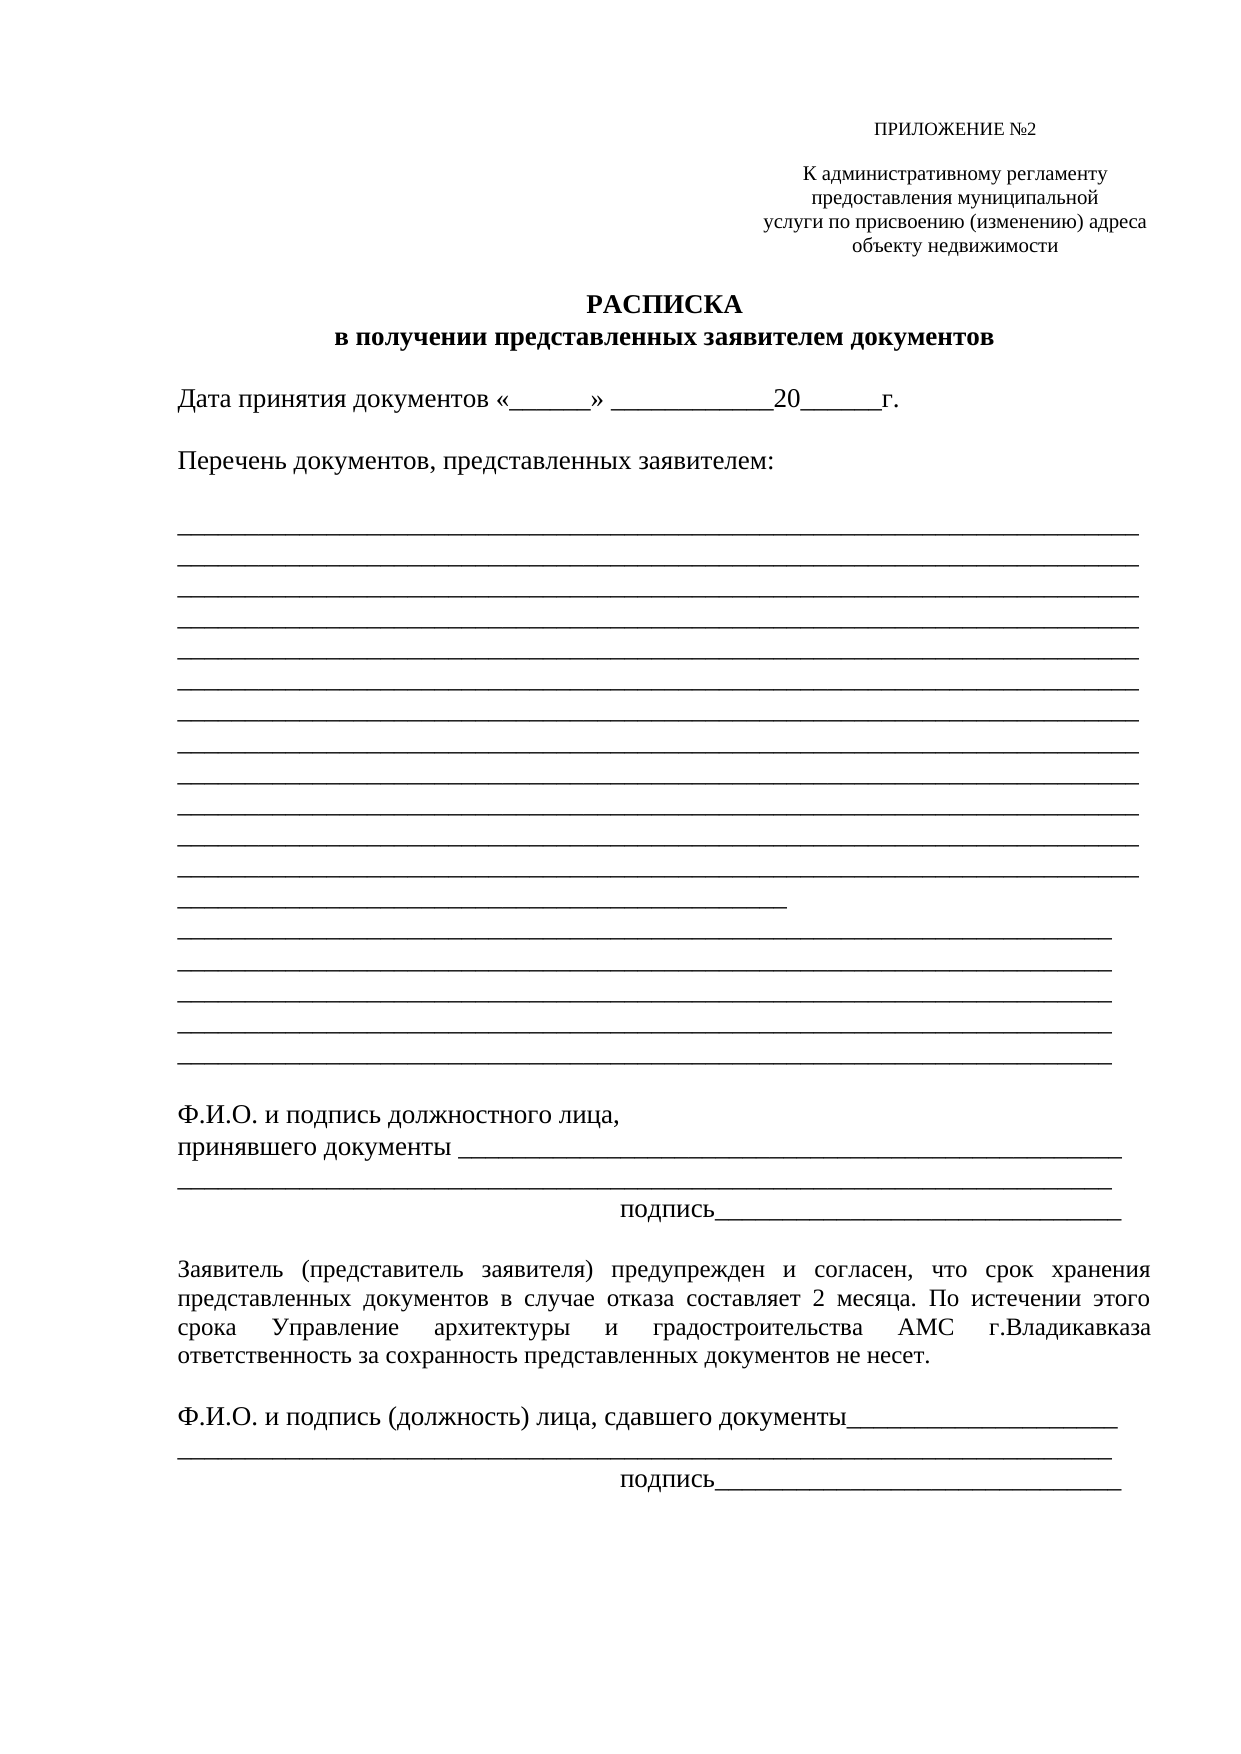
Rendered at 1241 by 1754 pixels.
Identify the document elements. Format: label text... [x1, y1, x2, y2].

text Перечень документов, представленных заявителем: [177, 444, 1152, 476]
text предоставления муниципальной [758, 185, 1152, 209]
text _________________________________________________________________________________________________________________________________________________________________________________________________________________________________________________________________________________________________________________________________________________________________________________________________________________________________________________________________________________________________________________________________________________________________________________________________________________________________________________________________________________________________________________________________________________________________________________________________________________________________________________________________________________________________________________________________ [177, 507, 1152, 912]
text _____________________________________________________________________ [177, 974, 1152, 1005]
text _____________________________________________________________________ [177, 1036, 1152, 1067]
text РАСПИСКА [177, 289, 1152, 320]
text _____________________________________________________________________ [177, 912, 1152, 943]
text _____________________________________________________________________ [177, 1161, 1152, 1192]
text принявшего документы _________________________________________________ [177, 1129, 1152, 1161]
text Ф.И.О. и подпись (должность) лица, сдавшего документы____________________ [177, 1400, 1149, 1431]
text подпись______________________________ [177, 1463, 1152, 1494]
text подпись______________________________ [177, 1192, 1152, 1223]
text в получении представленных заявителем документов [177, 320, 1152, 351]
text _____________________________________________________________________ [177, 1431, 1152, 1463]
text К административному регламенту [758, 161, 1152, 185]
text Ф.И.О. и подпись должностного лица, [177, 1098, 1152, 1129]
text Заявитель (представитель заявителя) предупрежден и согласен, что срок хранения представленных документов в случае отказа составляет 2 месяца. По истечении этого срока Управление архитектуры и градостроительства АМС г.Владикавказа ответственность за сохранность представленных документов не несет. [177, 1254, 1152, 1369]
text ПРИЛОЖЕНИЕ №2 [758, 118, 1152, 140]
text услуги по присвоению (изменению) адреса объекту недвижимости [758, 209, 1152, 257]
text _____________________________________________________________________ [177, 943, 1152, 974]
text Дата принятия документов «______» ____________20______г. [177, 382, 1152, 413]
text _____________________________________________________________________ [177, 1005, 1152, 1036]
